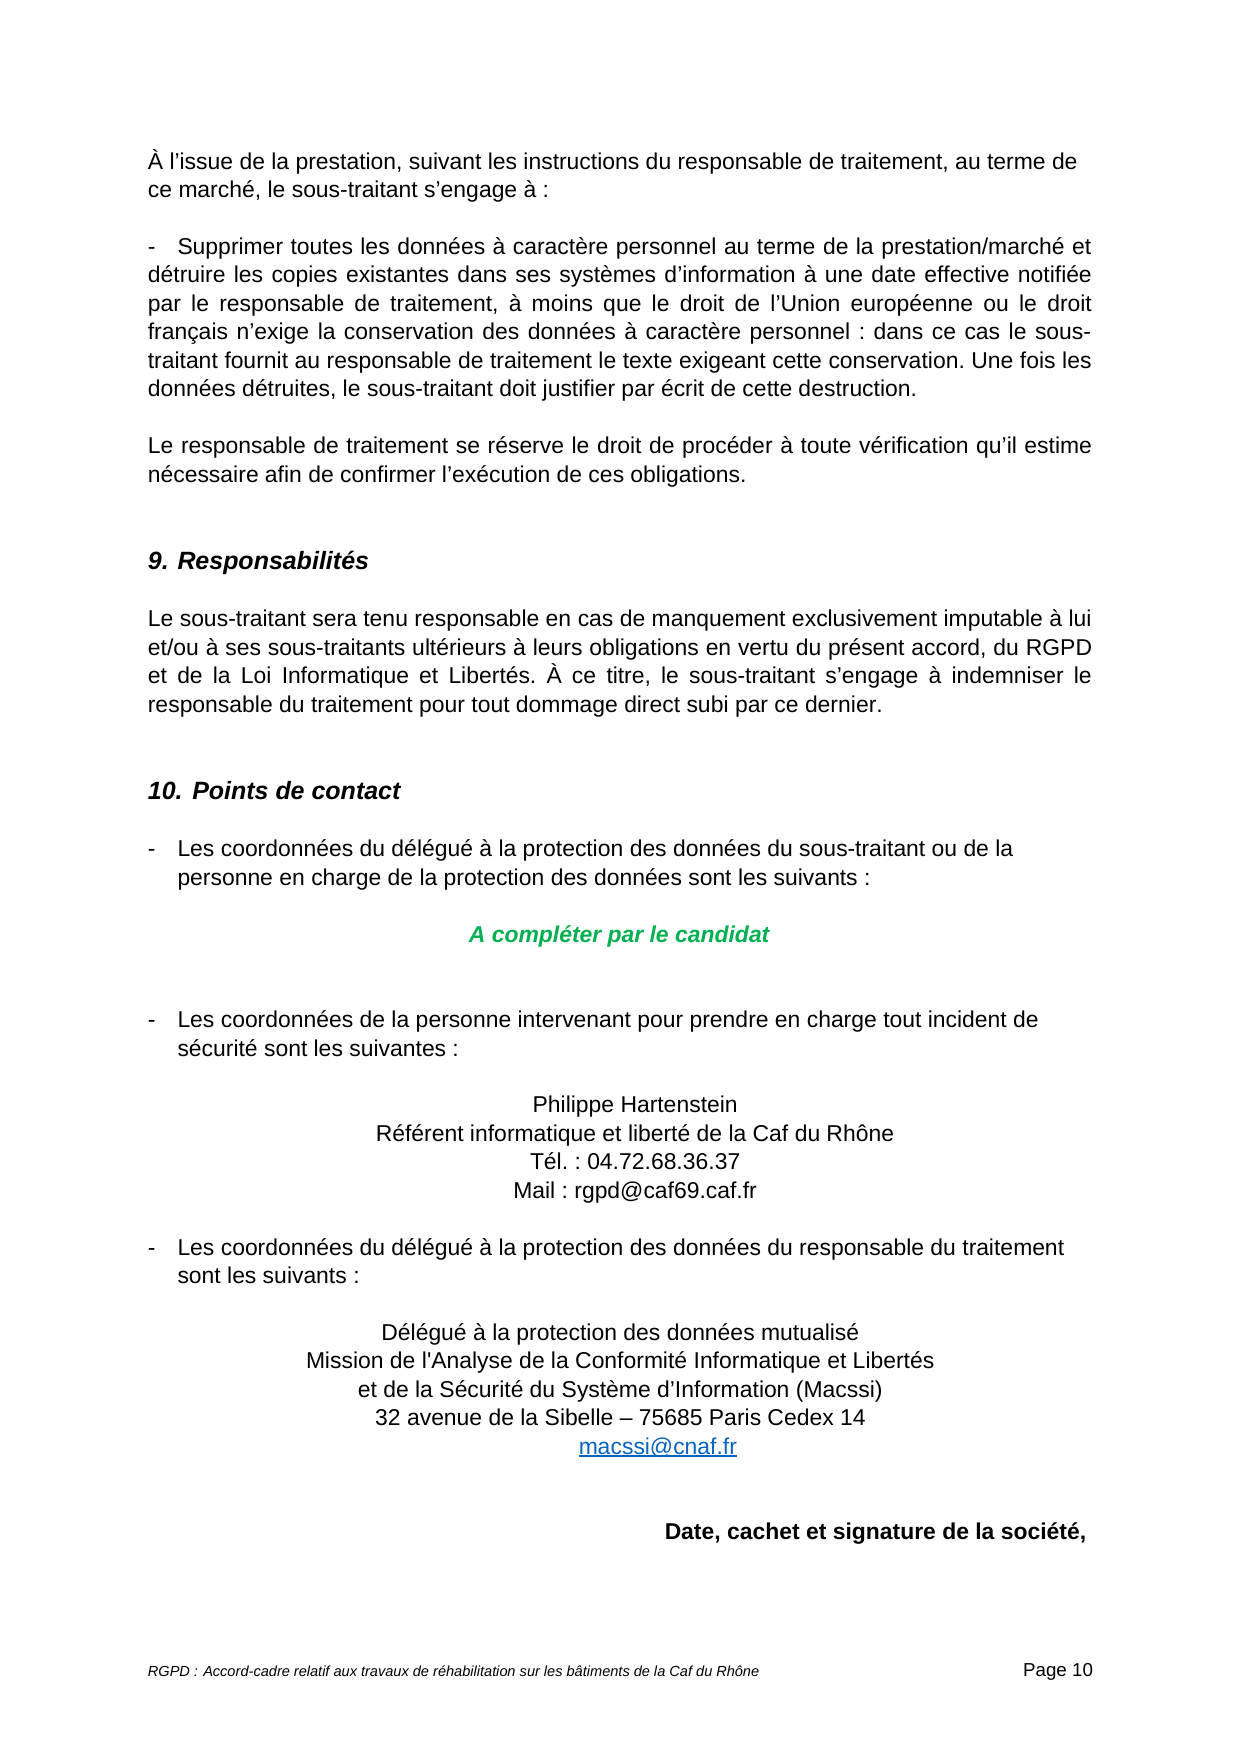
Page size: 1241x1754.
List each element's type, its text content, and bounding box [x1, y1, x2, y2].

text 32 avenue de la Sibelle – 75685 Paris Cedex 14 [148, 1404, 1092, 1431]
list Les coordonnées du délégué à la protection des données du responsable du traitement sont les suivants : [148, 1233, 1092, 1288]
text macssi@cnaf.fr [223, 1433, 1092, 1459]
list Supprimer toutes les données à caractère personnel au terme de la prestation/marché et détruire les copies existantes dans ses systèmes d’information à une date effective notifiée par le responsable de traitement, à moins que le droit de l’Union européenne ou le droit français n’exige la conservation des données à caractère personnel : dans ce cas le sous-traitant fournit au responsable de traitement le texte exigeant cette conservation. Une fois les données détruites, le sous-traitant doit justifier par écrit de cette destruction. [148, 233, 1092, 402]
text et de la Sécurité du Système d’Information (Macssi) [148, 1376, 1092, 1402]
text Philippe Hartenstein [177, 1091, 1092, 1118]
list Les coordonnées du délégué à la protection des données du sous-traitant ou de la personne en charge de la protection des données sont les suivants : [148, 835, 1092, 890]
list Les coordonnées de la personne intervenant pour prendre en charge tout incident de sécurité sont les suivantes : [148, 1006, 1092, 1061]
text Date, cachet et signature de la société, [148, 1518, 1092, 1544]
list Points de contact [148, 776, 1092, 805]
text À l’issue de la prestation, suivant les instructions du responsable de traitement, au terme de ce marché, le sous-traitant s’engage à : [148, 148, 1092, 202]
text Le responsable de traitement se réserve le droit de procéder à toute vérification qu’il estime nécessaire afin de confirmer l’exécution de ces obligations. [148, 432, 1092, 487]
text Tél. : 04.72.68.36.37 [177, 1148, 1092, 1174]
list Responsabilités [148, 546, 1092, 574]
text Référent informatique et liberté de la Caf du Rhône [177, 1120, 1092, 1146]
text A compléter par le candidat [148, 921, 1092, 947]
text Mail : rgpd@caf69.caf.fr [177, 1177, 1092, 1203]
text Délégué à la protection des données mutualisé [148, 1319, 1092, 1345]
text Mission de l'Analyse de la Conformité Informatique et Libertés [148, 1347, 1092, 1374]
text Le sous-traitant sera tenu responsable en cas de manquement exclusivement imputable à lui et/ou à ses sous-traitants ultérieurs à leurs obligations en vertu du présent accord, du RGPD et de la Loi Informatique et Libertés. À ce titre, le sous-traitant s’engage à indemniser le responsable du traitement pour tout dommage direct subi par ce dernier. [148, 605, 1092, 717]
